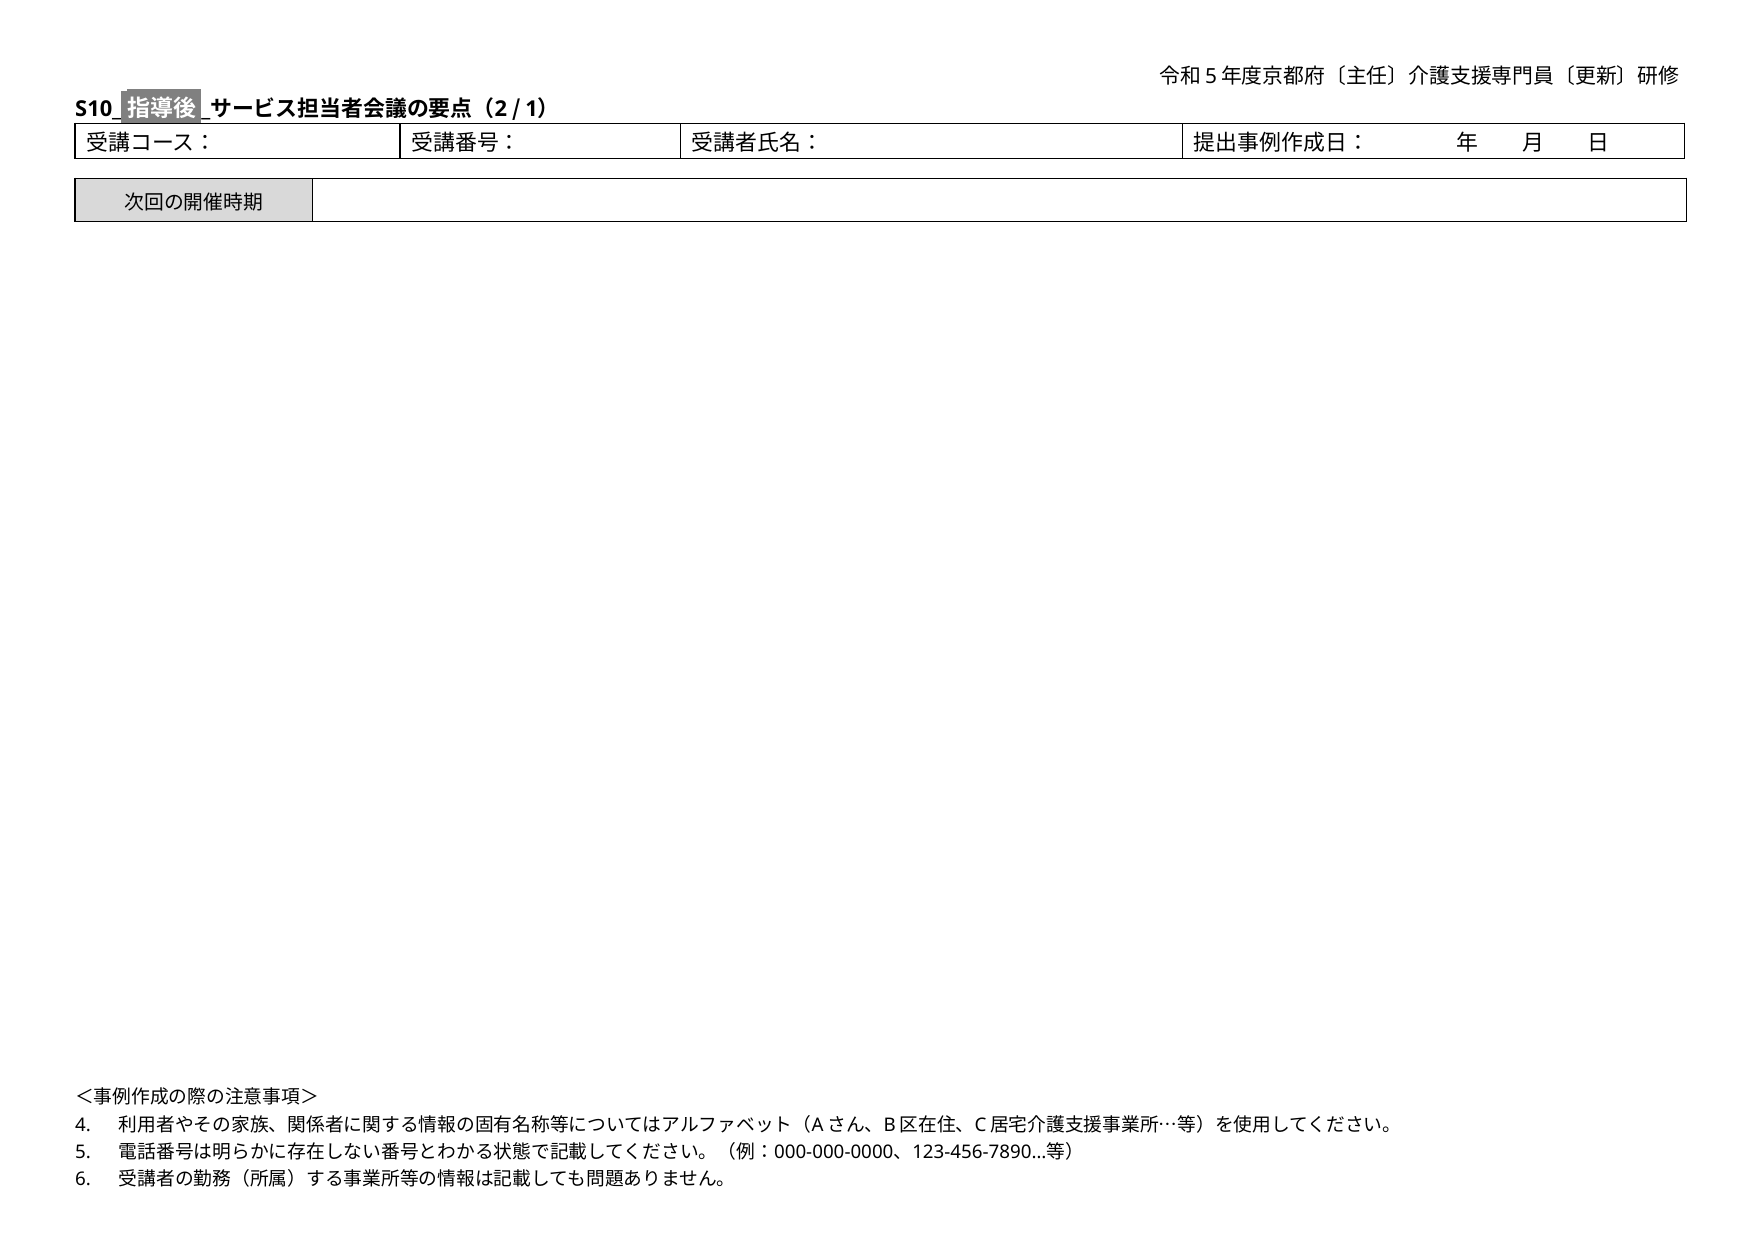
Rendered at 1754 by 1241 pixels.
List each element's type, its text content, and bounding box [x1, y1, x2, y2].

table_cell 次回の開催時期 [76, 179, 312, 221]
table_cell [313, 179, 1686, 221]
